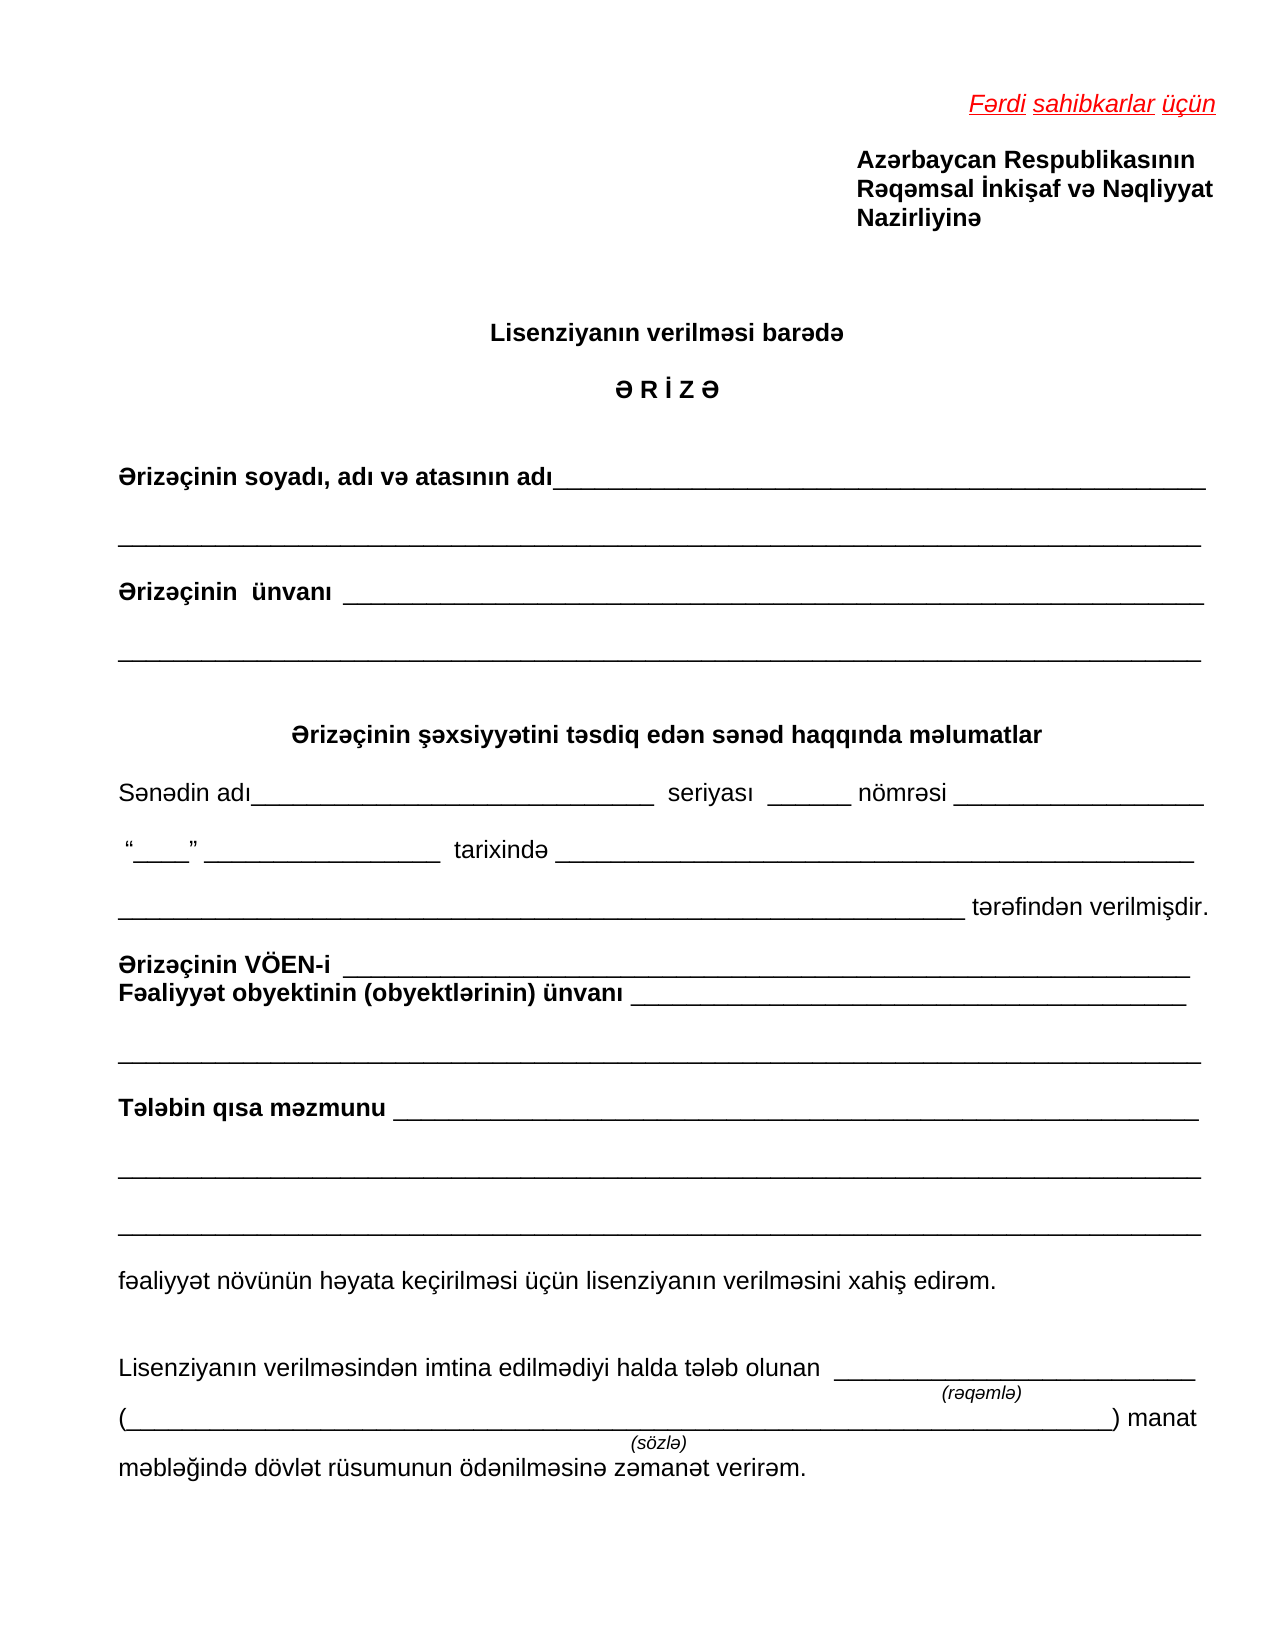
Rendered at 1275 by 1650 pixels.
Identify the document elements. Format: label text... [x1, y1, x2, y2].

text Lisenziyanın verilməsi barədə [118, 318, 1216, 347]
text Ərizəçinin soyadı, adı və atasının adı_______________________________________________ [118, 462, 1216, 490]
text Nazirliyinə [118, 203, 1216, 232]
text ______________________________________________________________________________ [118, 634, 1216, 663]
text Azərbaycan Respublikasının [118, 145, 1216, 174]
text (rəqəmlə) [118, 1382, 1022, 1403]
text ______________________________________________________________________________ [118, 519, 1216, 548]
text Fəaliyyət obyektinin (obyektlərinin) ünvanı ________________________________________ [118, 978, 1216, 1007]
text Fərdi sahibkarlar üçün [118, 89, 1216, 117]
text Tələbin qısa məzmunu __________________________________________________________ [118, 1093, 1216, 1122]
text Ərizəçinin şəxsiyyətini təsdiq edən sənəd haqqında məlumatlar [118, 720, 1216, 749]
text Ərizəçinin VÖEN-i _____________________________________________________________ [118, 950, 1216, 978]
text Ərizəçinin ünvanı ______________________________________________________________ [118, 577, 1216, 605]
text _____________________________________________________________ tərəfindən verilmişdir. [118, 892, 1216, 921]
text ______________________________________________________________________________ [118, 1036, 1216, 1065]
text Lisenziyanın verilməsindən imtina edilmədiyi halda tələb olunan __________________________ [118, 1353, 1216, 1382]
text Ə R İ Z Ə [118, 375, 1216, 404]
text “____” _________________ tarixində ______________________________________________ [118, 835, 1216, 863]
text (sözlə) [118, 1432, 1199, 1453]
text məbləğində dövlət rüsumunun ödənilməsinə zəmanət verirəm. [118, 1453, 1216, 1482]
text ______________________________________________________________________________ [118, 1208, 1216, 1237]
text Rəqəmsal İnkişaf və Nəqliyyat [118, 174, 1216, 203]
text fəaliyyət növünün həyata keçirilməsi üçün lisenziyanın verilməsini xahiş edirəm. [118, 1266, 1216, 1295]
text (_______________________________________________________________________) manat [118, 1403, 1199, 1432]
text Sənədin adı_____________________________ seriyası ______ nömrəsi __________________ [118, 778, 1216, 807]
text ______________________________________________________________________________ [118, 1151, 1216, 1180]
